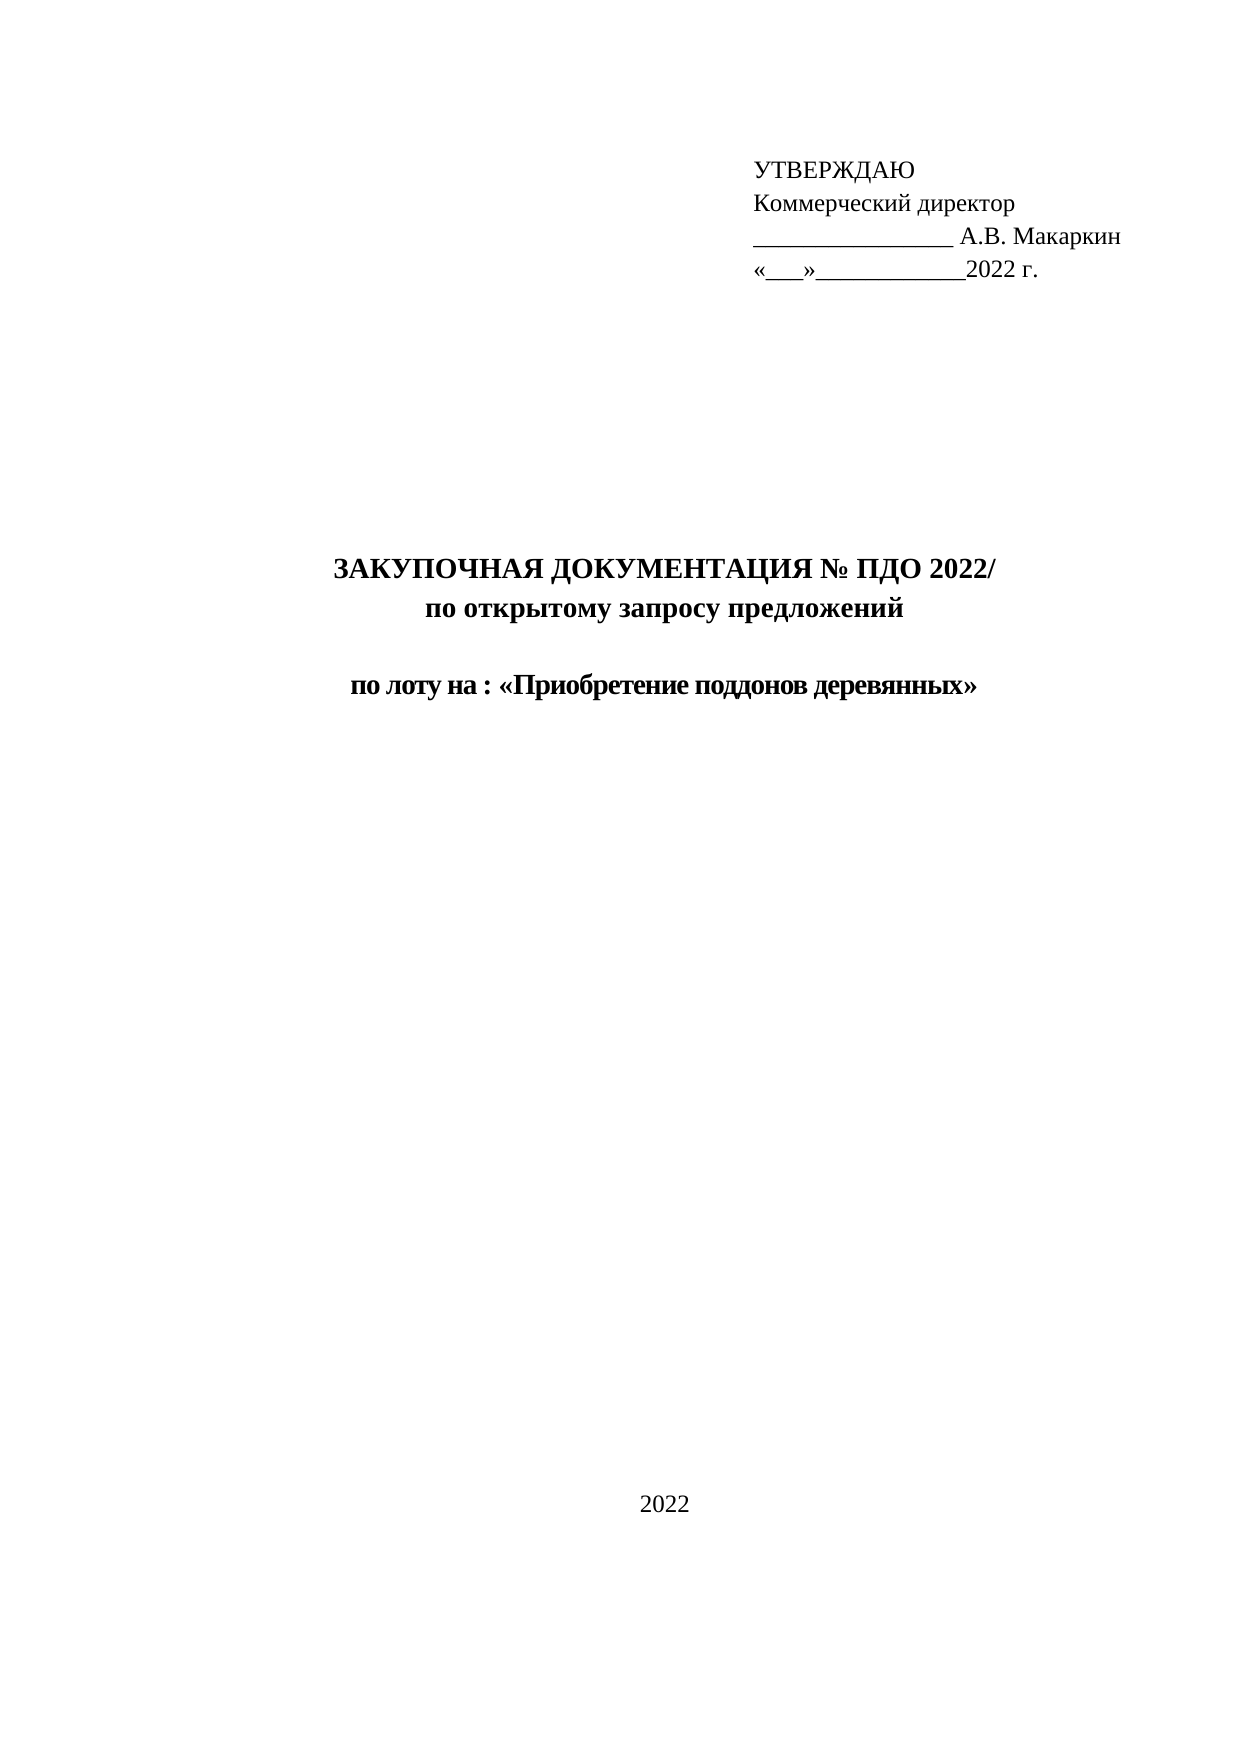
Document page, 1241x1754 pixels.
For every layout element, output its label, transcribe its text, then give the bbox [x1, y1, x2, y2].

text УТВЕРЖДАЮ [753, 155, 1181, 183]
text «___»____________2022 г. [753, 254, 1181, 282]
text 2022 [148, 1489, 1181, 1517]
text ЗАКУПОЧНАЯ ДОКУМЕНТАЦИЯ № ПДО 2022/ [148, 551, 1181, 585]
text Коммерческий директор [753, 188, 1181, 216]
text по открытому запросу предложений [148, 590, 1181, 623]
title по лоту на : «Приобретение поддонов деревянных» [148, 667, 513, 701]
text ________________ А.В. Макаркин [753, 221, 1181, 249]
title по лоту на : «Приобретение поддонов деревянных» [963, 667, 1181, 701]
